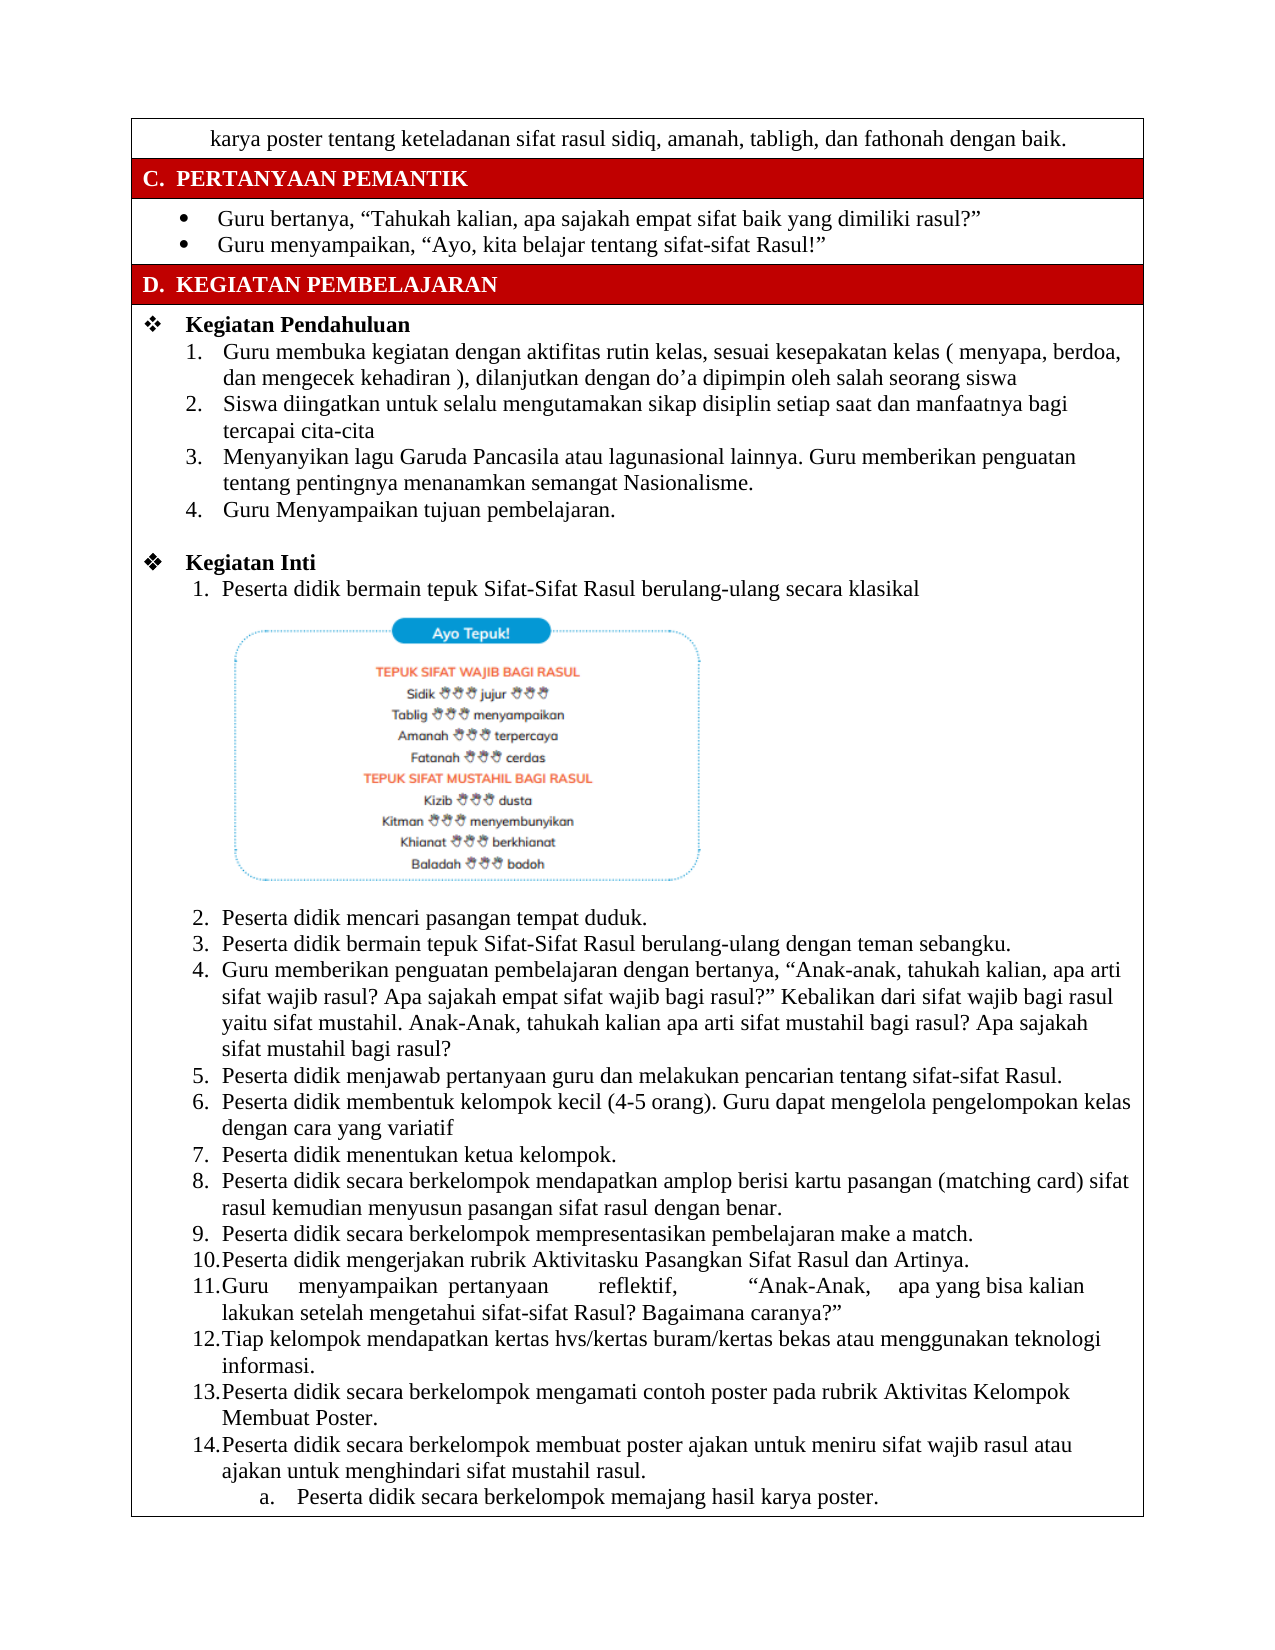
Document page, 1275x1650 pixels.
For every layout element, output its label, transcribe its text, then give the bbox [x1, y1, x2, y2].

picture [221, 613, 724, 892]
table_cell D. KEGIATAN PEMBELAJARAN [132, 265, 1143, 304]
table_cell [132, 119, 1143, 158]
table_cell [132, 305, 1143, 1516]
table_cell C. PERTANYAAN PEMANTIK [132, 159, 1143, 198]
table_cell Guru bertanya, “Tahukah kalian, apa sajakah empat sifat baik yang dimiliki rasul?” Guru menyampaikan, “Ayo, kita belajar tentang sifat-sifat Rasul!” [132, 199, 1143, 264]
